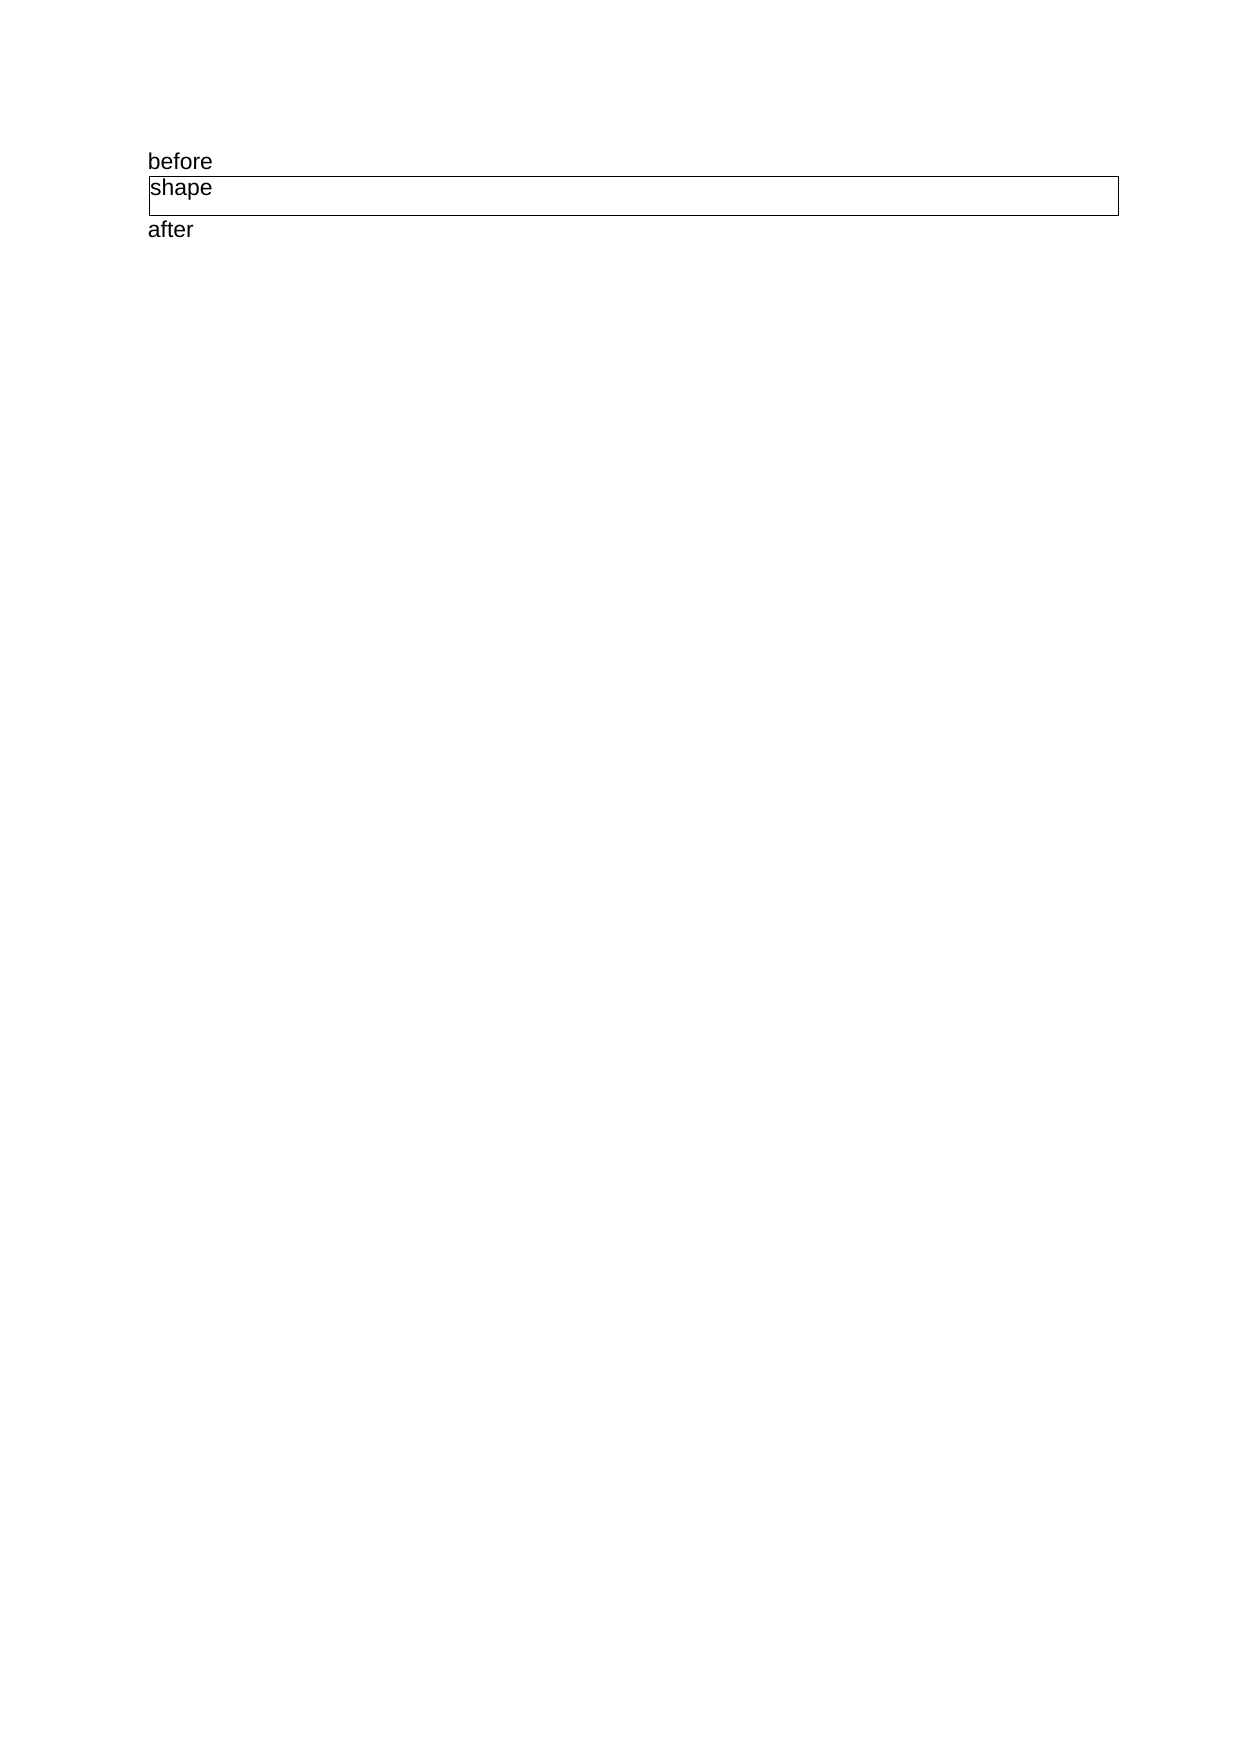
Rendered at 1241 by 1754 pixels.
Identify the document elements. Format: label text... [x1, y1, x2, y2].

text after [148, 216, 1093, 243]
text before [148, 148, 1093, 174]
